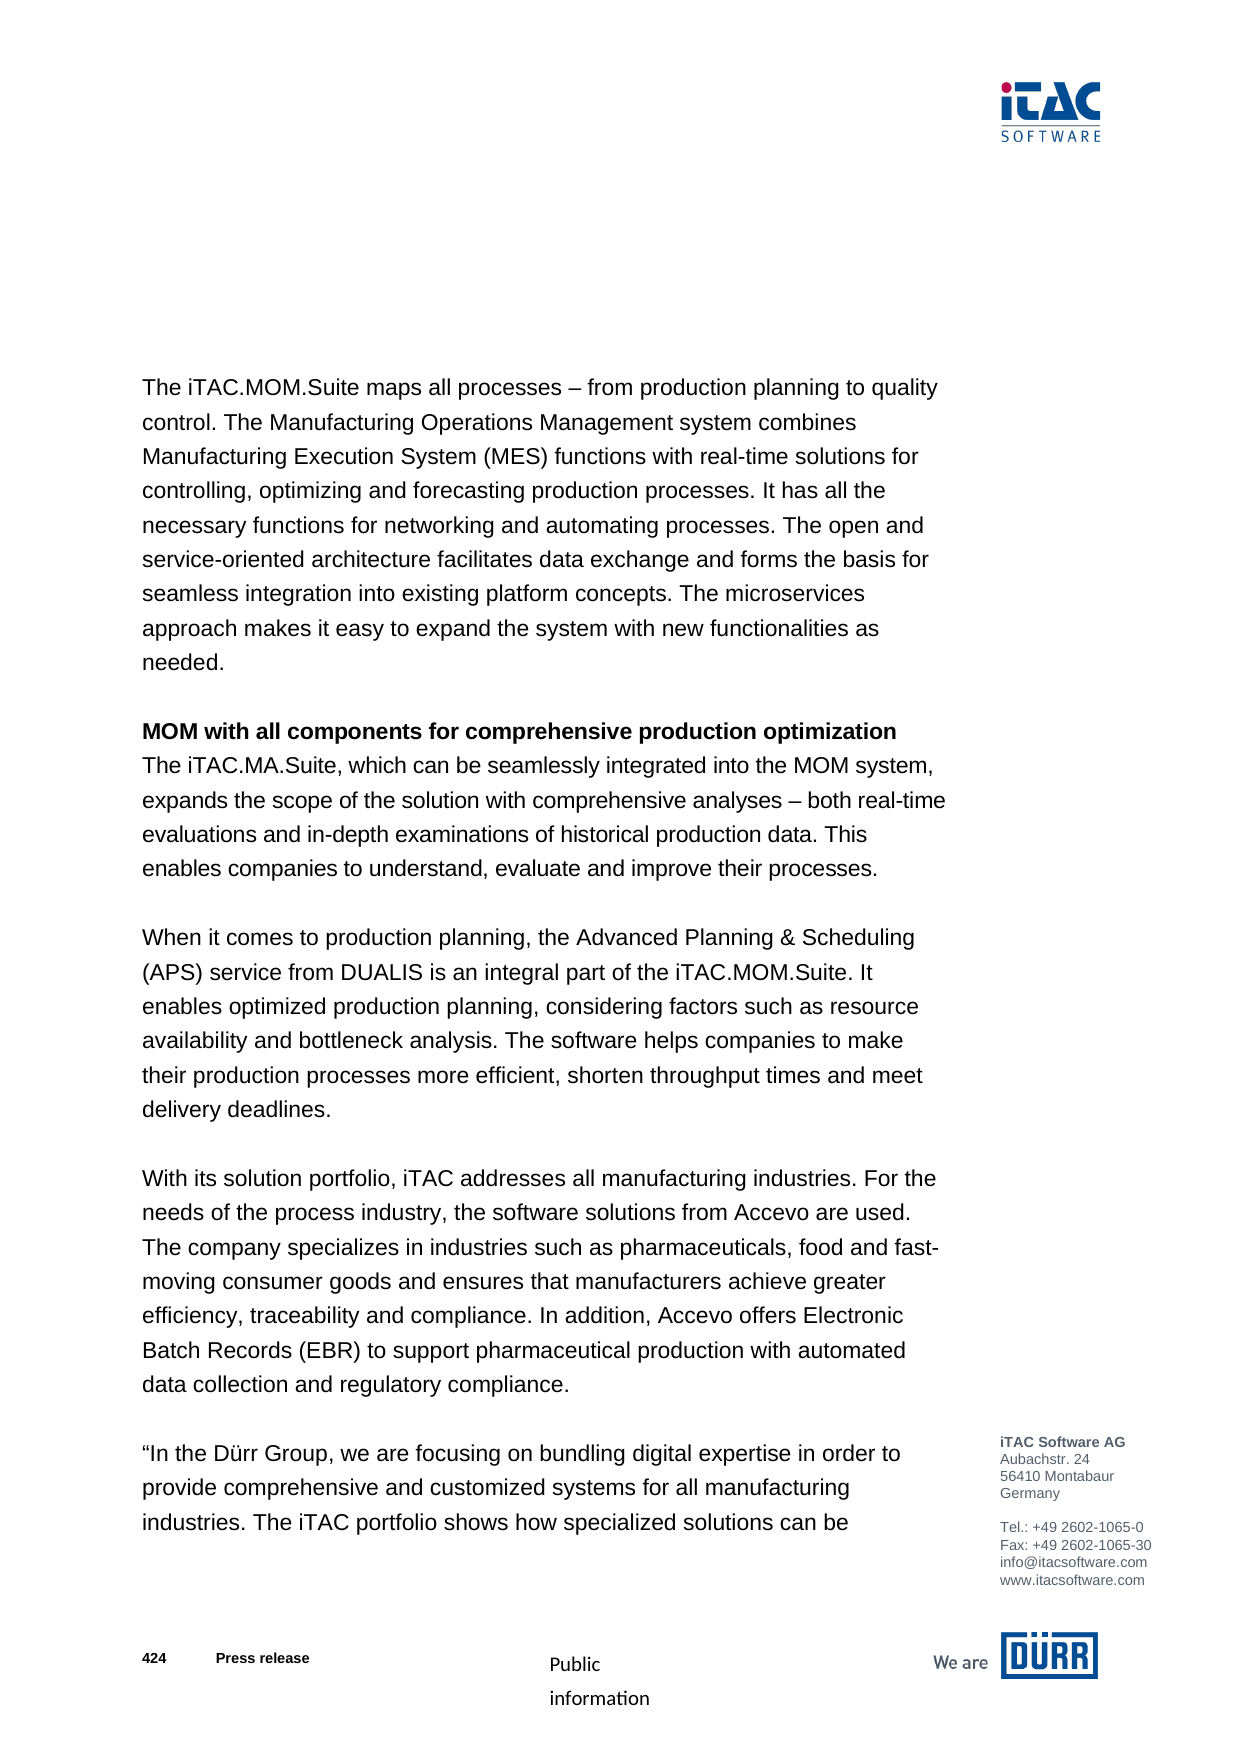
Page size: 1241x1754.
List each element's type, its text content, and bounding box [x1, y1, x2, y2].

text With its solution portfolio, iTAC addresses all manufacturing industries. For the needs of the process industry, the software solutions from Accevo are used. The company specializes in industries such as pharmaceuticals, food and fast-moving consumer goods and ensures that manufacturers achieve greater efficiency, traceability and compliance. In addition, Accevo offers Electronic Batch Records (EBR) to support pharmaceutical production with automated data collection and regulatory compliance. [142, 1157, 951, 1397]
text When it comes to production planning, the Advanced Planning & Scheduling (APS) service from DUALIS is an integral part of the iTAC.MOM.Suite. It enables optimized production planning, considering factors such as resource availability and bottleneck analysis. The software helps companies to make their production processes more efficient, shorten throughput times and meet delivery deadlines. [142, 916, 951, 1122]
text The iTAC.MOM.Suite maps all processes – from production planning to quality control. The Manufacturing Operations Management system combines Manufacturing Execution System (MES) functions with real-time solutions for controlling, optimizing and forecasting production processes. It has all the necessary functions for networking and automating processes. The open and service-oriented architecture facilitates data exchange and forms the basis for seamless integration into existing platform concepts. The microservices approach makes it easy to expand the system with new functionalities as needed. [142, 366, 951, 676]
text The iTAC.MA.Suite, which can be seamlessly integrated into the MOM system, expands the scope of the solution with comprehensive analyses – both real-time evaluations and in-depth examinations of historical production data. This enables companies to understand, evaluate and improve their processes. [142, 744, 951, 882]
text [142, 1432, 951, 1535]
text MOM with all components for comprehensive production optimization [142, 710, 951, 744]
